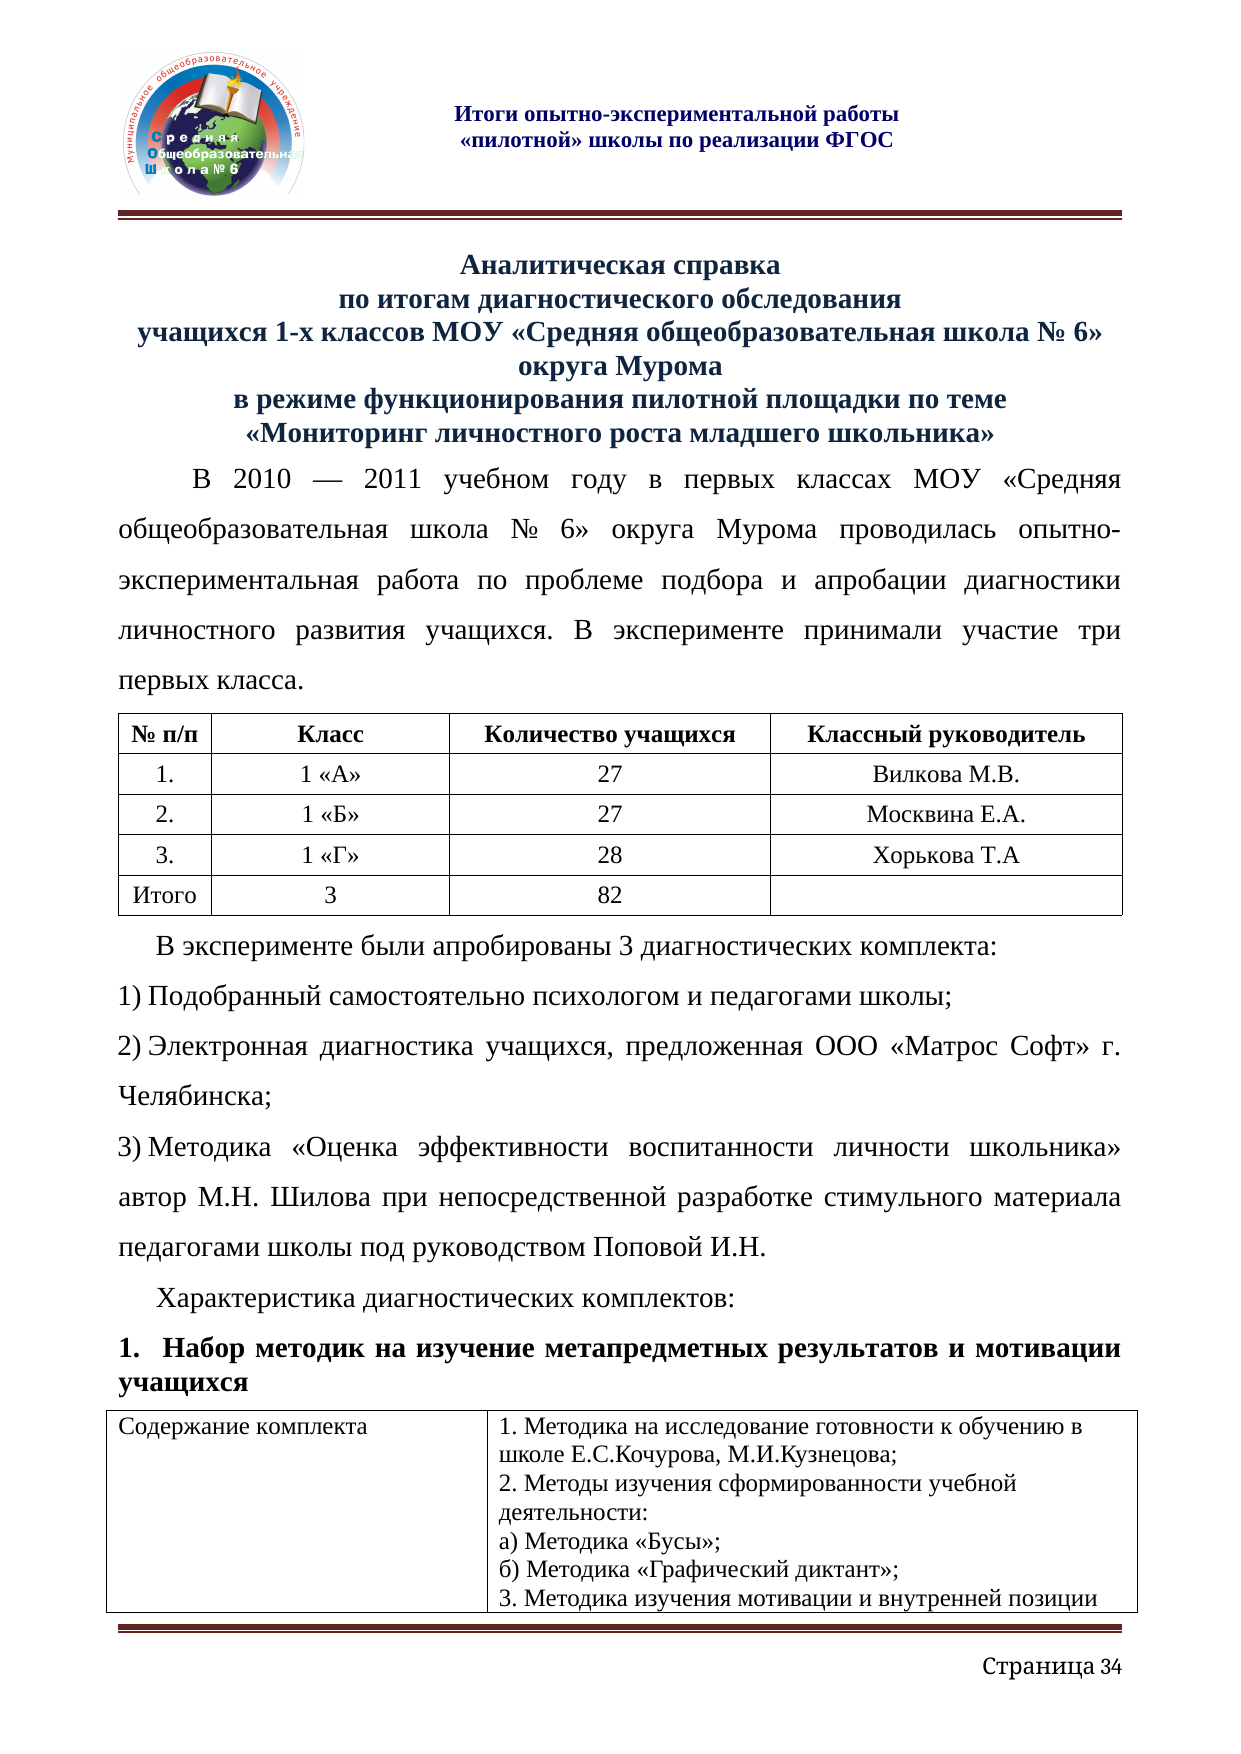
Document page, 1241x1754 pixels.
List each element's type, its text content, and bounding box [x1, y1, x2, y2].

table_header Содержание комплекта [107, 1411, 487, 1612]
table_cell 1. [119, 754, 211, 794]
text В 2010 — 2011 учебном году в первых классах МОУ «Средняя общеобразовательная школа № 6» округа Мурома проводилась опытно-экспериментальная работа по проблеме подбора и апробации диагностики личностного развития учащихся. В эксперименте принимали участие три первых класса. [118, 461, 1122, 696]
text по итогам диагностического обследования [118, 281, 1122, 314]
table_cell Москвина Е.А. [771, 795, 1122, 834]
table_cell 27 [450, 754, 770, 794]
table_header Количество учащихся [450, 714, 770, 753]
text «Мониторинг личностного роста младшего школьника» [118, 415, 1122, 449]
text Характеристика диагностических комплектов: [118, 1280, 1122, 1313]
list Электронная диагностика учащихся, предложенная ООО «Матрос Софт» г. Челябинска; [117, 1028, 1122, 1112]
table_cell 82 [450, 876, 770, 915]
table_cell Хорькова Т.А [771, 835, 1122, 874]
table_header Класс [212, 714, 449, 753]
table_header Классный руководитель [771, 714, 1122, 753]
table_cell 2. [119, 795, 211, 834]
table_header № п/п [119, 714, 211, 753]
table_cell 3 [212, 876, 449, 915]
text учащихся 1-х классов МОУ «Средняя общеобразовательная школа № 6» округа Мурома [118, 314, 1122, 382]
list Набор методик на изучение метапредметных результатов и мотивации учащихся [118, 1330, 1122, 1397]
text в режиме функционирования пилотной площадки по теме [118, 382, 1122, 415]
table_cell 3. [119, 835, 211, 874]
table_cell 1 «Б» [212, 795, 449, 834]
text Аналитическая справка [118, 247, 1122, 281]
table_cell Итого [119, 876, 211, 915]
picture [123, 52, 305, 199]
list Подобранный самостоятельно психологом и педагогами школы; [117, 978, 1122, 1011]
table_cell 1 «А» [212, 754, 449, 794]
table_cell Вилкова М.В. [771, 754, 1122, 794]
table_cell [771, 876, 1122, 915]
table_cell 28 [450, 835, 770, 874]
text В эксперименте были апробированы 3 диагностических комплекта: [118, 928, 1122, 961]
table_cell 27 [450, 795, 770, 834]
list Методика «Оценка эффективности воспитанности личности школьника» автор М.Н. Шилова при непосредственной разработке стимульного материала педагогами школы под руководством Поповой И.Н. [117, 1129, 1122, 1263]
table_cell 1 «Г» [212, 835, 449, 874]
